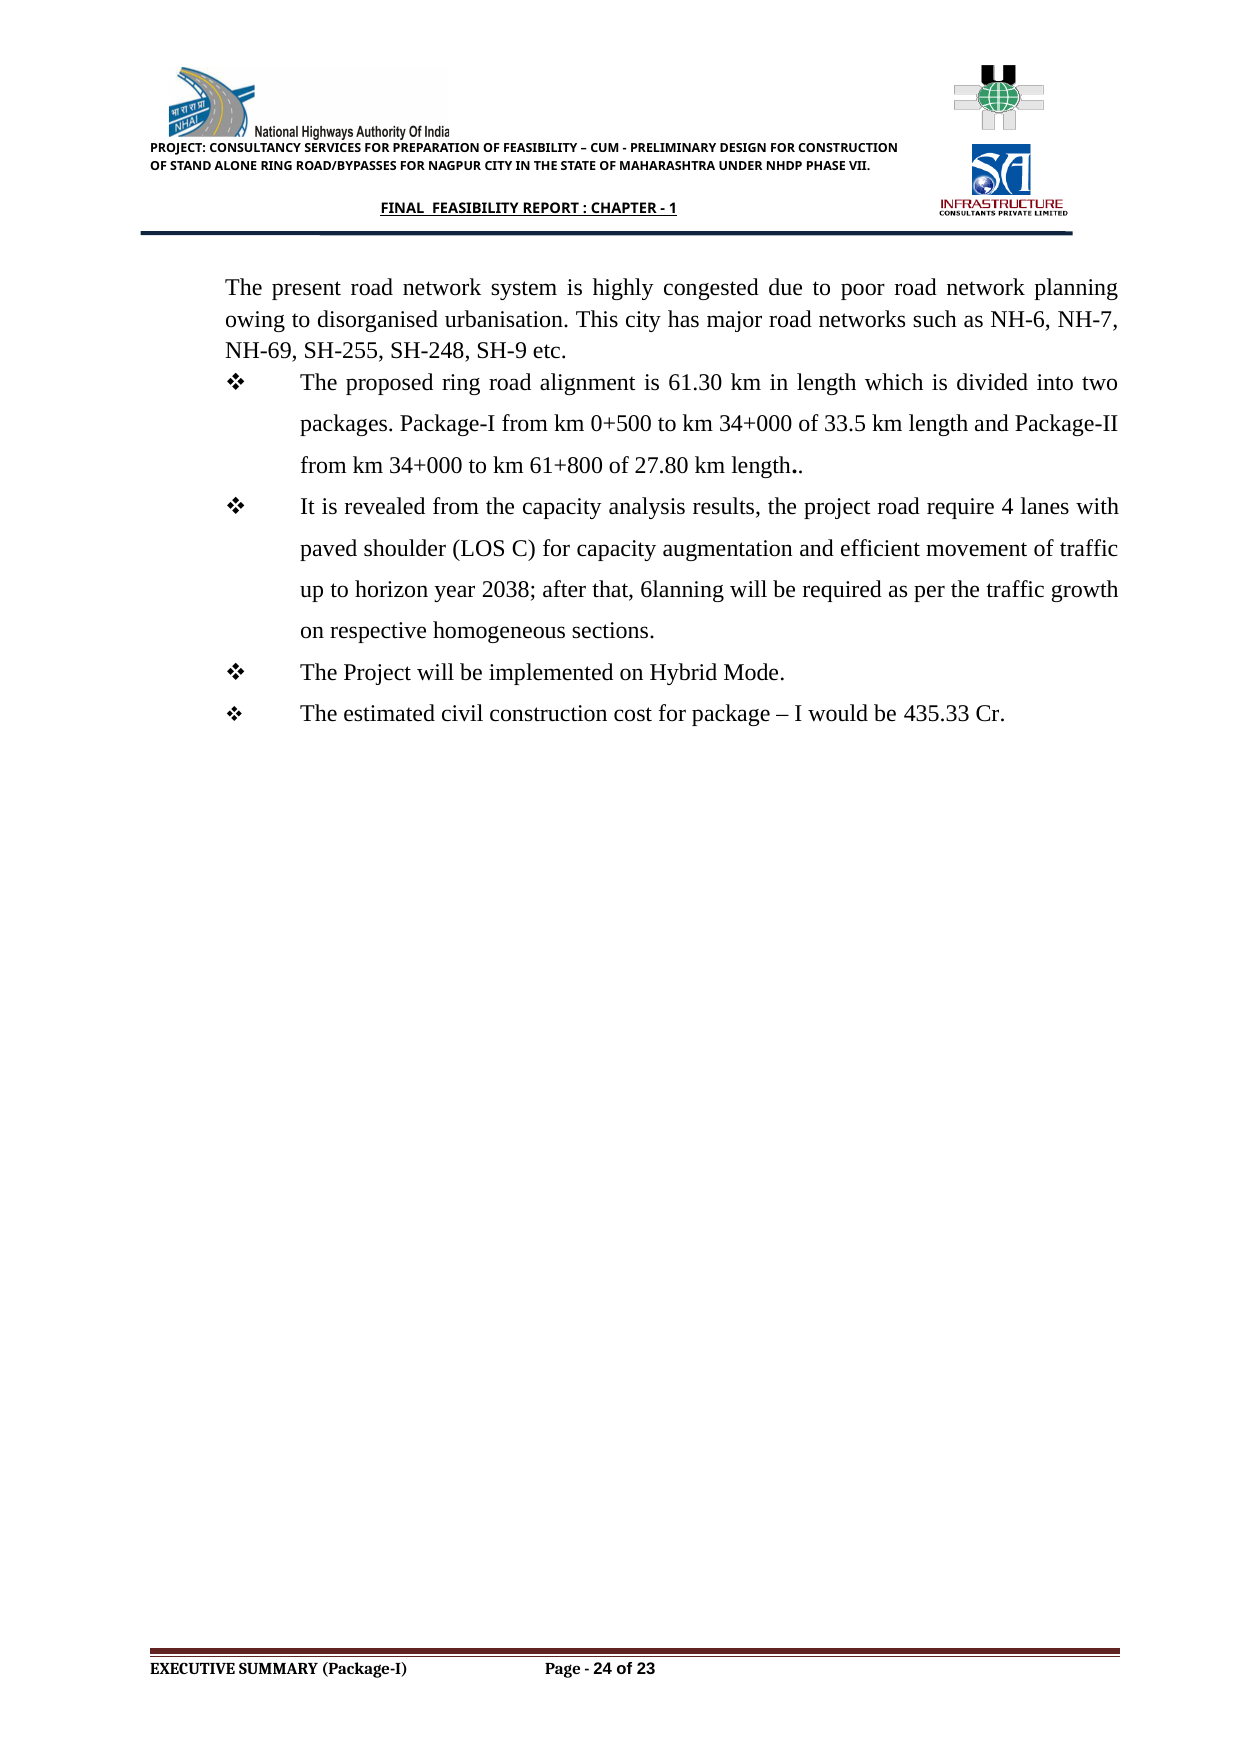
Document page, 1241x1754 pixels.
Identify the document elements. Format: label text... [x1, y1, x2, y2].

subtitle The proposed ring road alignment is 61.30 km in length which is divided into two packages. Package-I from km 0+500 to km 34+000 of 33.5 km length and Package-II from km 34+000 to km 61+800 of 27.80 km length.. [225, 368, 1120, 478]
subtitle The Project will be implemented on Hybrid Mode. [225, 658, 1120, 685]
subtitle The estimated civil construction cost for package – I would be 435.33 Cr. [225, 699, 1120, 727]
picture [168, 67, 450, 140]
text The present road network system is highly congested due to poor road network planning owing to disorganised urbanisation. This city has major road networks such as NH-6, NH-7, NH-69, SH-255, SH-248, SH-9 etc. [225, 273, 1120, 364]
picture [937, 144, 1069, 217]
subtitle It is revealed from the capacity analysis results, the project road require 4 lanes with paved shoulder (LOS C) for capacity augmentation and efficient movement of traffic up to horizon year 2038; after that, 6lanning will be required as per the traffic growth on respective homogeneous sections. [225, 492, 1120, 644]
